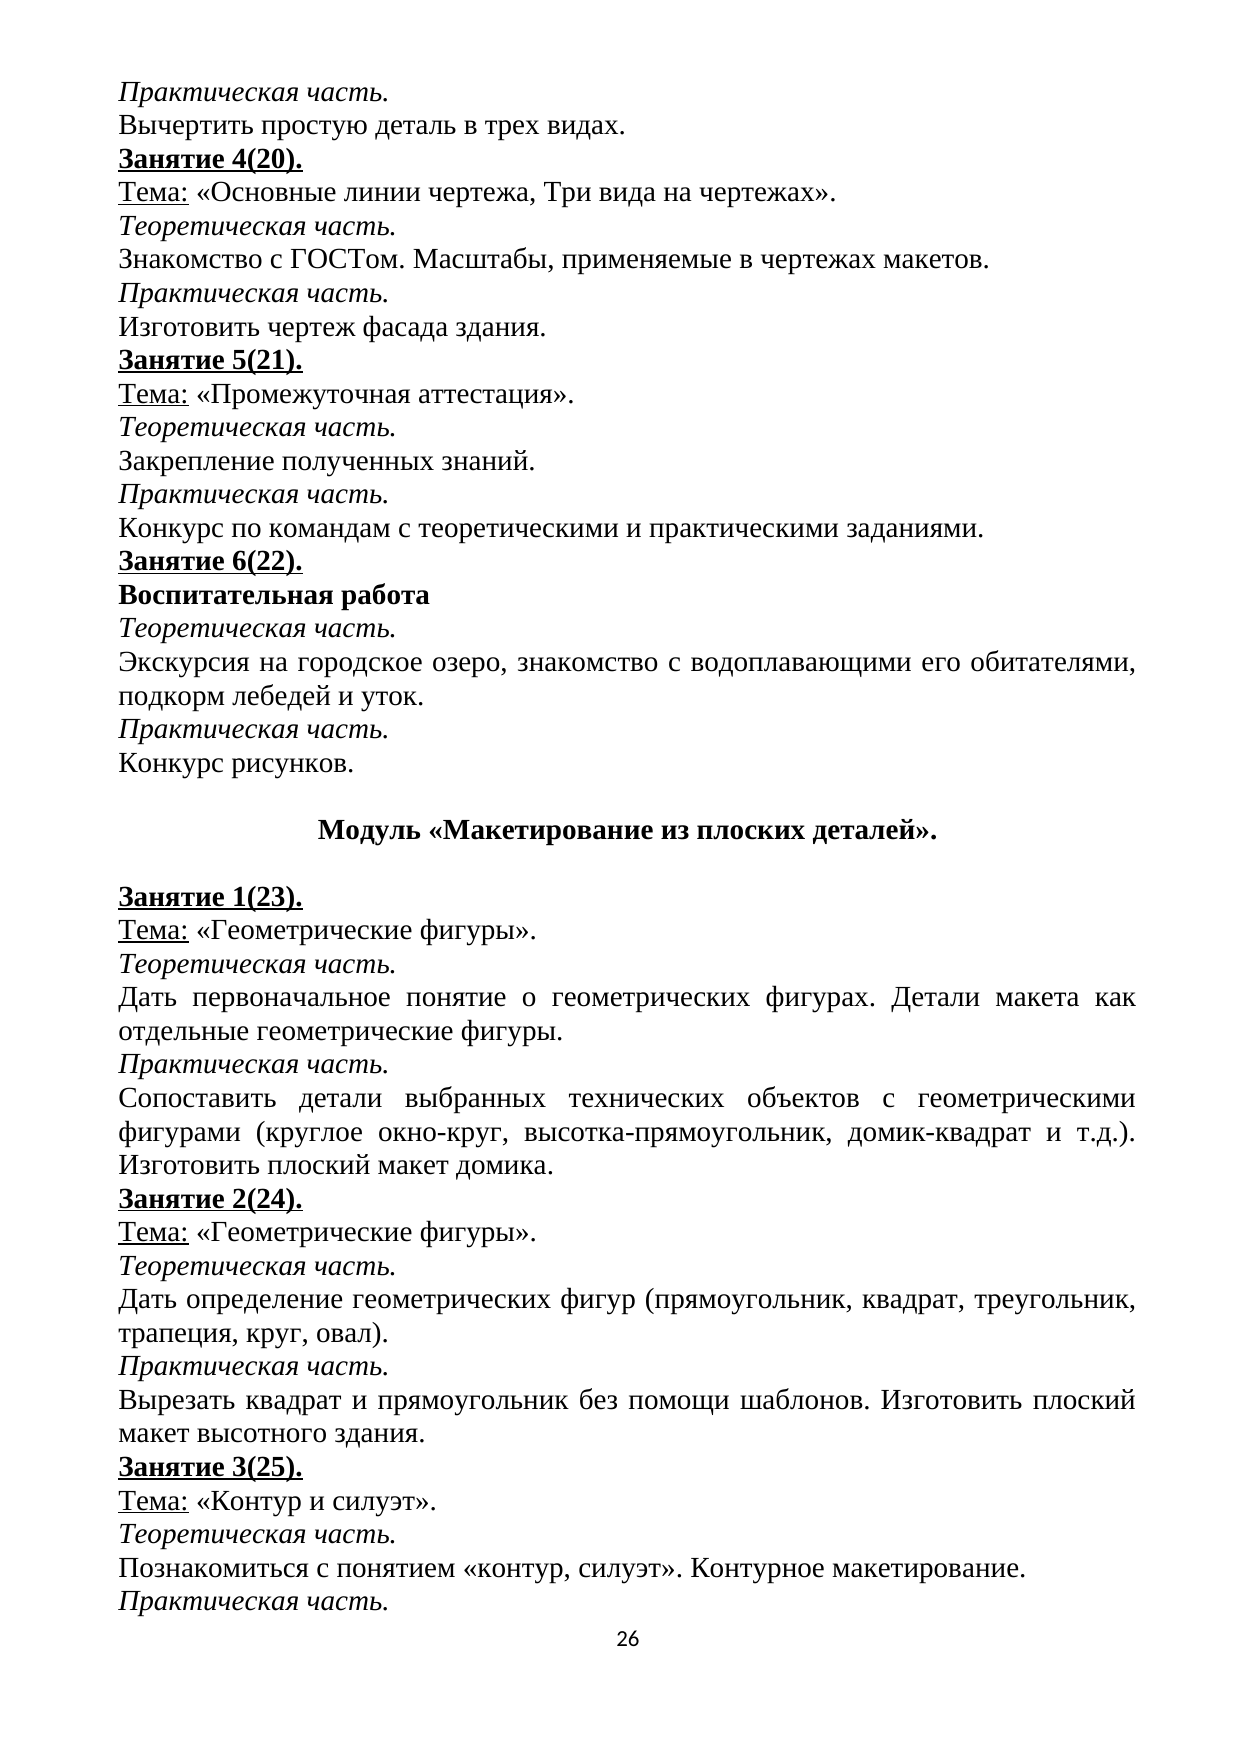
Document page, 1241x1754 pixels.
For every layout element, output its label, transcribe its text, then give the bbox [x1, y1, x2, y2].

text Изготовить чертеж фасада здания. [118, 309, 1137, 342]
text Дать первоначальное понятие о геометрических фигурах. Детали макета как отдельные геометрические фигуры. [118, 979, 1137, 1047]
text Тема: «Контур и силуэт». [118, 1483, 1137, 1516]
text Тема: «Основные линии чертежа, Три вида на чертежах». [118, 174, 1137, 208]
text Сопоставить детали выбранных технических объектов с геометрическими фигурами (круглое окно-круг, высотка-прямоугольник, домик-квадрат и т.д.). Изготовить плоский макет домика. [118, 1080, 1137, 1181]
text Практическая часть. [118, 1583, 1137, 1617]
text Экскурсия на городское озеро, знакомство с водоплавающими его обитателями, подкорм лебедей и уток. [118, 644, 1137, 711]
text Занятие 2(24). [118, 1181, 1137, 1214]
text Занятие 4(20). [118, 141, 1137, 174]
text Практическая часть. [118, 476, 1137, 510]
text Практическая часть. [118, 1348, 1137, 1382]
text Теоретическая часть. [118, 208, 1137, 242]
text Закрепление полученных знаний. [118, 443, 1137, 476]
text Практическая часть. [118, 74, 1137, 107]
text Практическая часть. [118, 711, 1137, 745]
text Теоретическая часть. [118, 611, 1137, 644]
text Тема: «Геометрические фигуры». [118, 912, 1137, 946]
text Теоретическая часть. [118, 946, 1137, 979]
text Конкурс рисунков. [118, 745, 1137, 778]
text Практическая часть. [118, 1047, 1137, 1080]
text Модуль «Макетирование из плоских деталей». [118, 812, 1137, 845]
text Дать определение геометрических фигур (прямоугольник, квадрат, треугольник, трапеция, круг, овал). [118, 1281, 1137, 1348]
text Познакомиться с понятием «контур, силуэт». Контурное макетирование. [118, 1550, 1137, 1583]
text Занятие 5(21). [118, 342, 1137, 376]
text Занятие 3(25). [118, 1449, 1137, 1483]
text Конкурс по командам с теоретическими и практическими заданиями. [118, 510, 1137, 543]
text Вырезать квадрат и прямоугольник без помощи шаблонов. Изготовить плоский макет высотного здания. [118, 1382, 1137, 1449]
text Занятие 6(22). [118, 543, 1137, 577]
text Тема: «Промежуточная аттестация». [118, 376, 1137, 409]
text Вычертить простую деталь в трех видах. [118, 107, 1137, 141]
text Знакомство с ГОСТом. Масштабы, применяемые в чертежах макетов. [118, 242, 1137, 275]
text Практическая часть. [118, 275, 1137, 309]
text Теоретическая часть. [118, 1516, 1137, 1550]
text Воспитательная работа [118, 577, 1137, 611]
text Занятие 1(23). [118, 879, 1137, 912]
text Теоретическая часть. [118, 1248, 1137, 1281]
text Тема: «Геометрические фигуры». [118, 1214, 1137, 1248]
text Теоретическая часть. [118, 409, 1137, 443]
